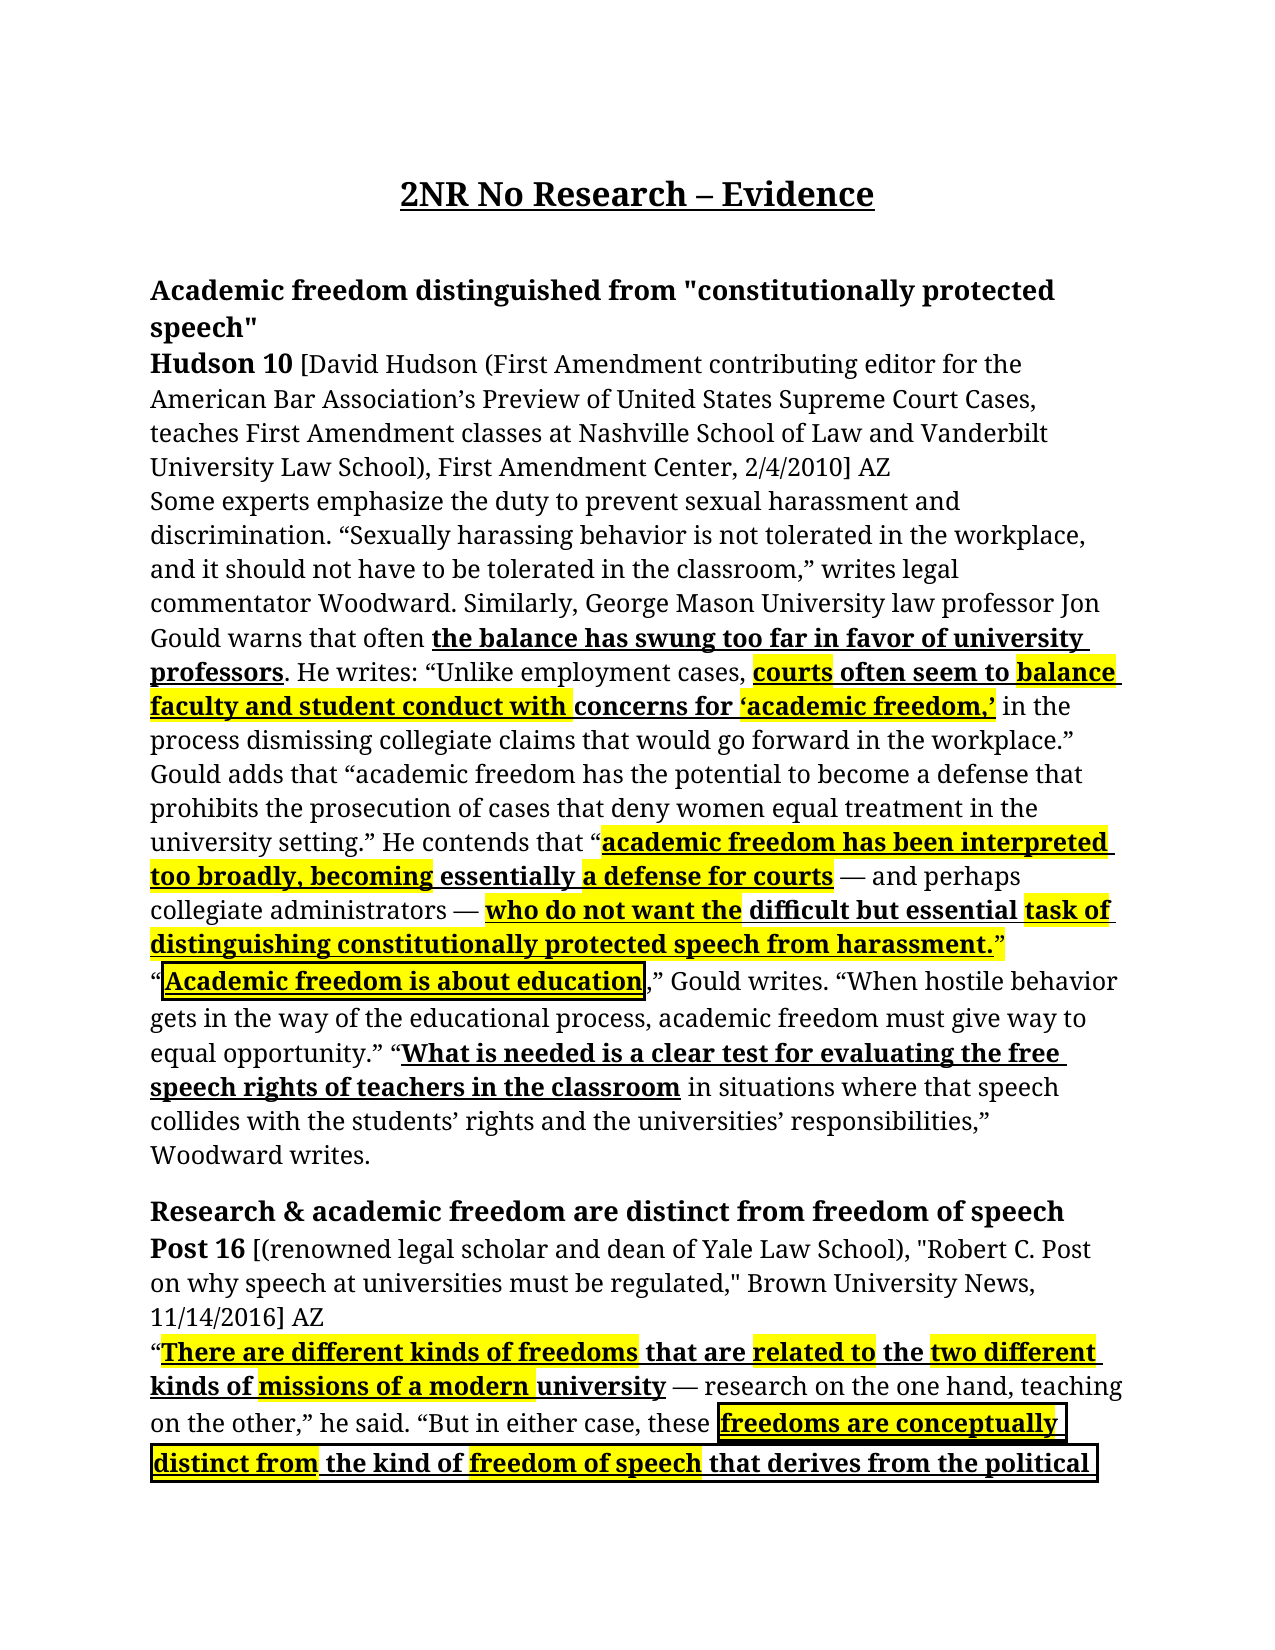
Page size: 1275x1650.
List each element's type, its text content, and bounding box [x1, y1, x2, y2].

text Some experts emphasize the duty to prevent sexual harassment and discrimination. “Sexually harassing behavior is not tolerated in the workplace, and it should not have to be tolerated in the classroom,” writes legal commentator Woodward. Similarly, George Mason University law professor Jon Gould warns that often the balance has swung too far in favor of university professors. He writes: “Unlike employment cases, courts often seem to balance faculty and student conduct with concerns for ‘academic freedom,’ in the process dismissing collegiate claims that would go forward in the workplace.” Gould adds that “academic freedom has the potential to become a defense that prohibits the prosecution of cases that deny women equal treatment in the university setting.” He contends that “academic freedom has been interpreted too broadly, becoming essentially a defense for courts — and perhaps collegiate administrators — who do not want the difficult but essential task of distinguishing constitutionally protected speech from harassment.” “Academic freedom is about education,” Gould writes. “When hostile behavior gets in the way of the educational process, academic freedom must give way to equal opportunity.” “What is needed is a clear test for evaluating the free speech rights of teachers in the classroom in situations where that speech collides with the students’ rights and the universities’ responsibilities,” Woodward writes. [150, 484, 1125, 1171]
subtitle Academic freedom distinguished from "constitutionally protected speech" [150, 271, 1125, 345]
subtitle 2NR No Research – Evidence [150, 171, 1125, 216]
text Hudson 10 [David Hudson (First Amendment contributing editor for the American Bar Association’s Preview of United States Supreme Court Cases, teaches First Amendment classes at Nashville School of Law and Vanderbilt University Law School), First Amendment Center, 2/4/2010] AZ [150, 345, 1125, 484]
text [150, 1334, 1125, 1483]
subtitle Research & academic freedom are distinct from freedom of speech [150, 1192, 1125, 1229]
text Post 16 [(renowned legal scholar and dean of Yale Law School), "Robert C. Post on why speech at universities must be regulated," Brown University News, 11/14/2016] AZ [150, 1229, 1125, 1334]
